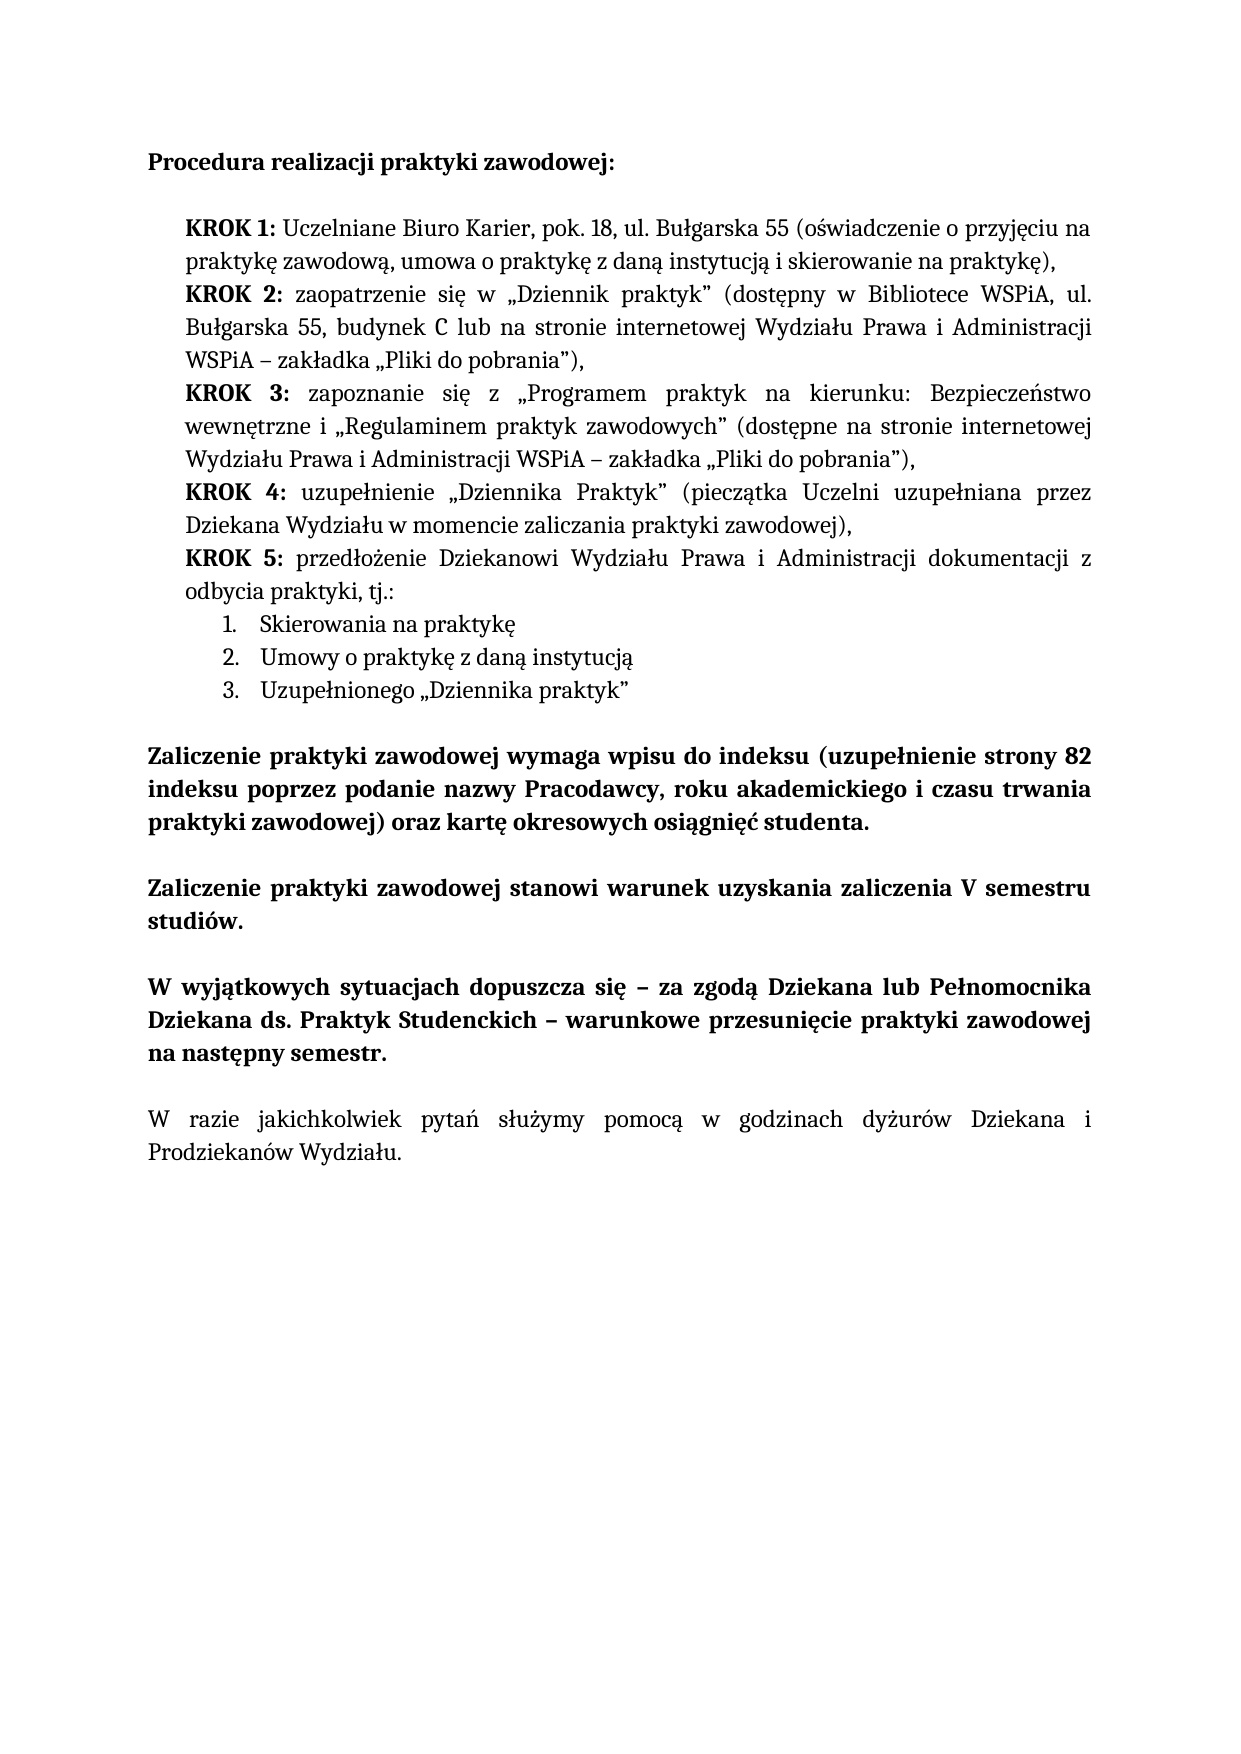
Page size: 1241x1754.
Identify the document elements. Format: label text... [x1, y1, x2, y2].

text KROK 1: Uczelniane Biuro Karier, pok. 18, ul. Bułgarska 55 (oświadczenie o przyjęciu na praktykę zawodową, umowa o praktykę z daną instytucją i skierowanie na praktykę), [185, 214, 1093, 275]
text KROK 3: zapoznanie się z „Programem praktyk na kierunku: Bezpieczeństwo wewnętrzne i „Regulaminem praktyk zawodowych” (dostępne na stronie internetowej Wydziału Prawa i Administracji WSPiA – zakładka „Pliki do pobrania”), [185, 379, 1093, 473]
text Zaliczenie praktyki zawodowej wymaga wpisu do indeksu (uzupełnienie strony 82 indeksu poprzez podanie nazwy Pracodawcy, roku akademickiego i czasu trwania praktyki zawodowej) oraz kartę okresowych osiągnięć studenta. [148, 742, 1093, 837]
text KROK 4: uzupełnienie „Dziennika Praktyk” (pieczątka Uczelni uzupełniana przez Dziekana Wydziału w momencie zaliczania praktyki zawodowej), [185, 478, 1093, 539]
list Uzupełnionego „Dziennika praktyk” [223, 676, 1093, 705]
list Skierowania na praktykę [223, 610, 1093, 639]
list Umowy o praktykę z daną instytucją [223, 643, 1093, 672]
text Zaliczenie praktyki zawodowej stanowi warunek uzyskania zaliczenia V semestru studiów. [148, 874, 1093, 936]
text Procedura realizacji praktyki zawodowej: [148, 148, 1093, 176]
text W razie jakichkolwiek pytań służymy pomocą w godzinach dyżurów Dziekana i Prodziekanów Wydziału. [148, 1105, 1093, 1167]
text KROK 2: zaopatrzenie się w „Dziennik praktyk” (dostępny w Bibliotece WSPiA, ul. Bułgarska 55, budynek C lub na stronie internetowej Wydziału Prawa i Administracji WSPiA – zakładka „Pliki do pobrania”), [185, 280, 1093, 374]
text KROK 5: przedłożenie Dziekanowi Wydziału Prawa i Administracji dokumentacji z odbycia praktyki, tj.: [185, 544, 1093, 606]
text W wyjątkowych sytuacjach dopuszcza się – za zgodą Dziekana lub Pełnomocnika Dziekana ds. Praktyk Studenckich – warunkowe przesunięcie praktyki zawodowej na następny semestr. [148, 973, 1093, 1068]
